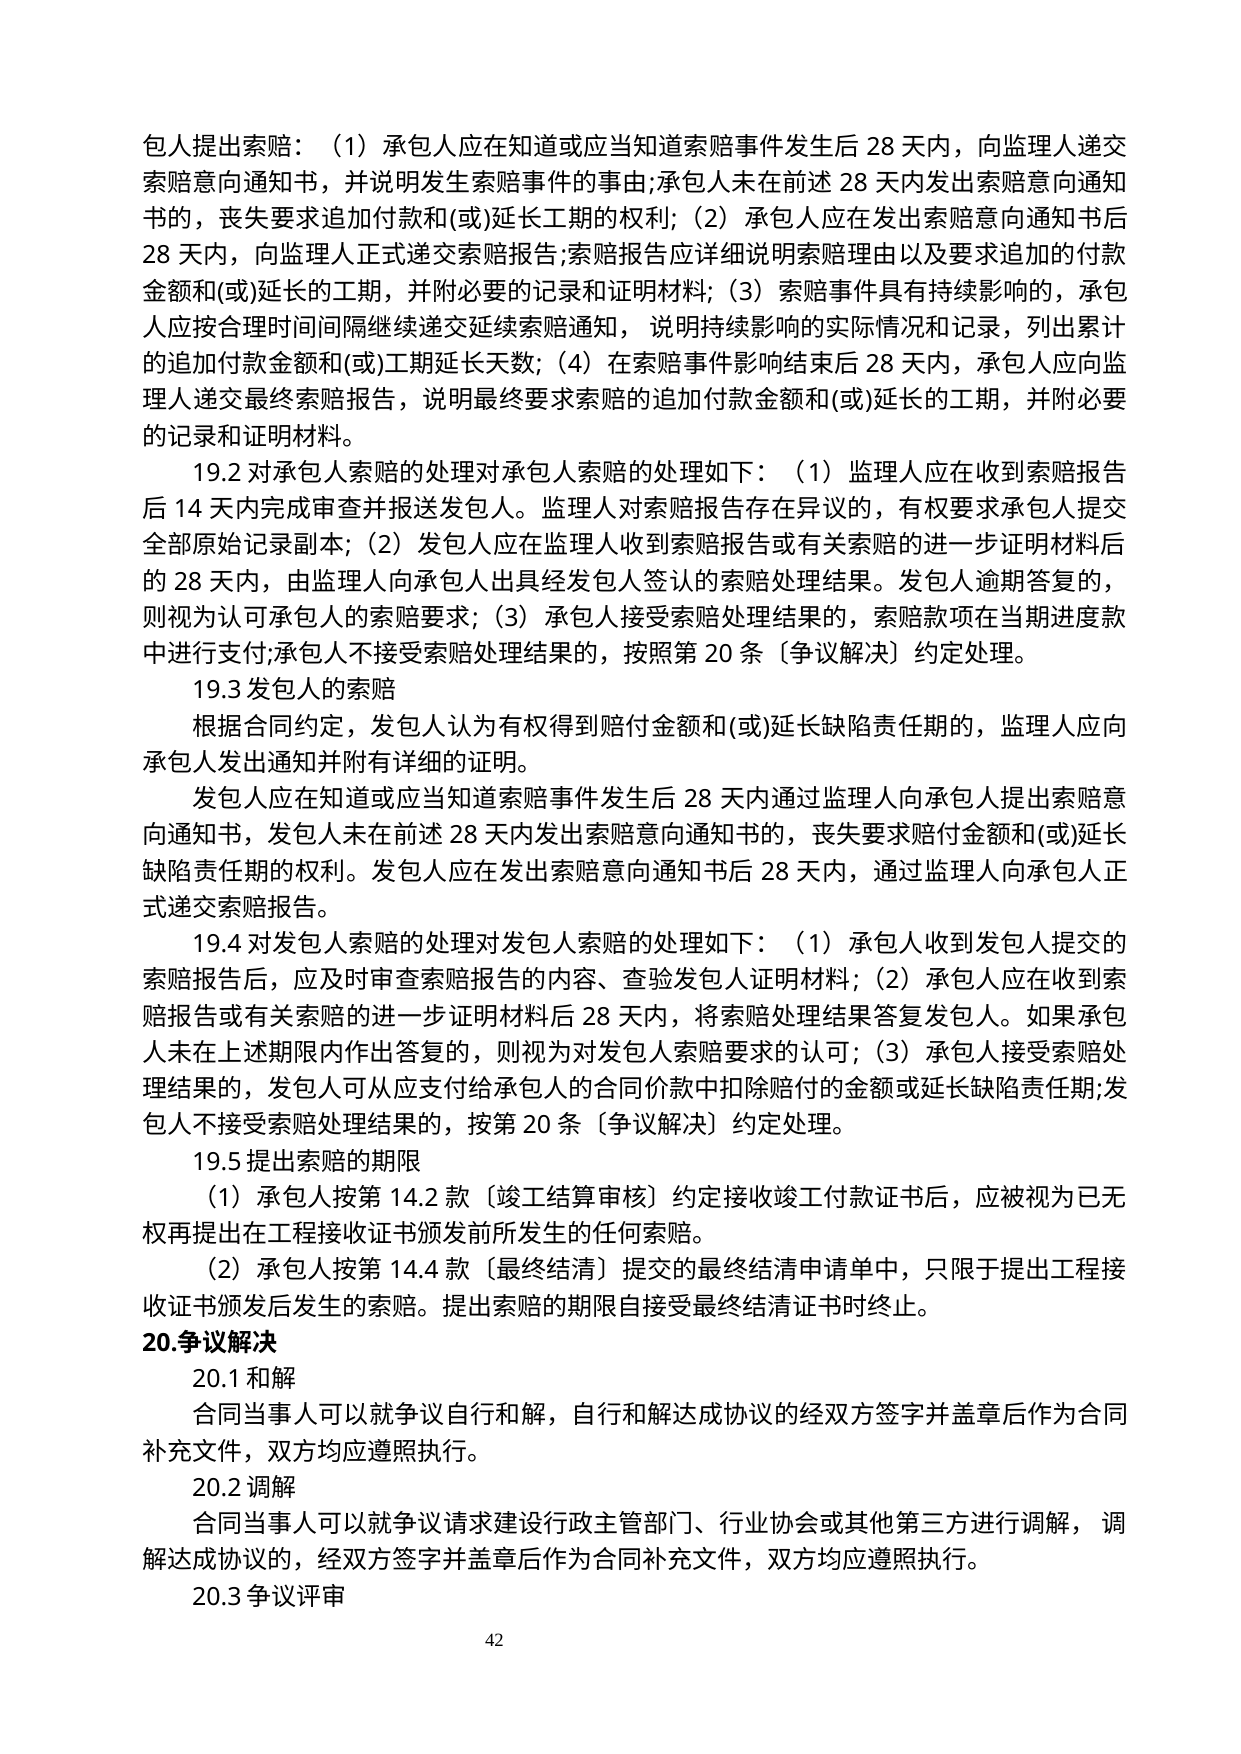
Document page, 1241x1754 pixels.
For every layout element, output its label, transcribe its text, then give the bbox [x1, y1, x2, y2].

text 发包人应在知道或应当知道索赔事件发生后 28 天内通过监理人向承包人提出索赔意向通知书，发包人未在前述 28 天内发出索赔意向通知书的，丧失要求赔付金额和(或)延长缺陷责任期的权利。发包人应在发出索赔意向通知书后 28 天内，通过监理人向承包人正式递交索赔报告。 [142, 778, 1128, 923]
text （1）承包人按第 14.2 款〔竣工结算审核〕约定接收竣工付款证书后，应被视为已无权再提出在工程接收证书颁发前所发生的任何索赔。 [142, 1177, 1128, 1250]
text 20.1和解 [142, 1358, 1128, 1395]
text 合同当事人可以就争议自行和解，自行和解达成协议的经双方签字并盖章后作为合同补充文件，双方均应遵照执行。 [142, 1395, 1128, 1467]
text 19.3发包人的索赔 [142, 670, 1128, 706]
text 19.4对发包人索赔的处理对发包人索赔的处理如下：（1）承包人收到发包人提交的索赔报告后，应及时审查索赔报告的内容、查验发包人证明材料;（2）承包人应在收到索赔报告或有关索赔的进一步证明材料后 28 天内，将索赔处理结果答复发包人。如果承包人未在上述期限内作出答复的，则视为对发包人索赔要求的认可;（3）承包人接受索赔处理结果的，发包人可从应支付给承包人的合同价款中扣除赔付的金额或延长缺陷责任期;发包人不接受索赔处理结果的，按第 20 条〔争议解决〕约定处理。 [142, 923, 1128, 1141]
text 根据合同约定，发包人认为有权得到赔付金额和(或)延长缺陷责任期的，监理人应向承包人发出通知并附有详细的证明。 [142, 706, 1128, 778]
text 20.争议解决 [142, 1322, 1128, 1358]
text 19.5提出索赔的期限 [142, 1141, 1128, 1177]
text 20.2调解 [142, 1467, 1128, 1503]
text （2）承包人按第 14.4 款〔最终结清〕提交的最终结清申请单中，只限于提出工程接收证书颁发后发生的索赔。提出索赔的期限自接受最终结清证书时终止。 [142, 1250, 1128, 1322]
text 20.3争议评审 [142, 1576, 1128, 1612]
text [142, 126, 1128, 452]
text 19.2对承包人索赔的处理对承包人索赔的处理如下：（1）监理人应在收到索赔报告后 14 天内完成审查并报送发包人。监理人对索赔报告存在异议的，有权要求承包人提交全部原始记录副本;（2）发包人应在监理人收到索赔报告或有关索赔的进一步证明材料后的 28 天内，由监理人向承包人出具经发包人签认的索赔处理结果。发包人逾期答复的，则视为认可承包人的索赔要求;（3）承包人接受索赔处理结果的，索赔款项在当期进度款中进行支付;承包人不接受索赔处理结果的，按照第 20 条〔争议解决〕约定处理。 [142, 452, 1128, 670]
text 合同当事人可以就争议请求建设行政主管部门、行业协会或其他第三方进行调解， 调解达成协议的，经双方签字并盖章后作为合同补充文件，双方均应遵照执行。 [142, 1503, 1128, 1576]
